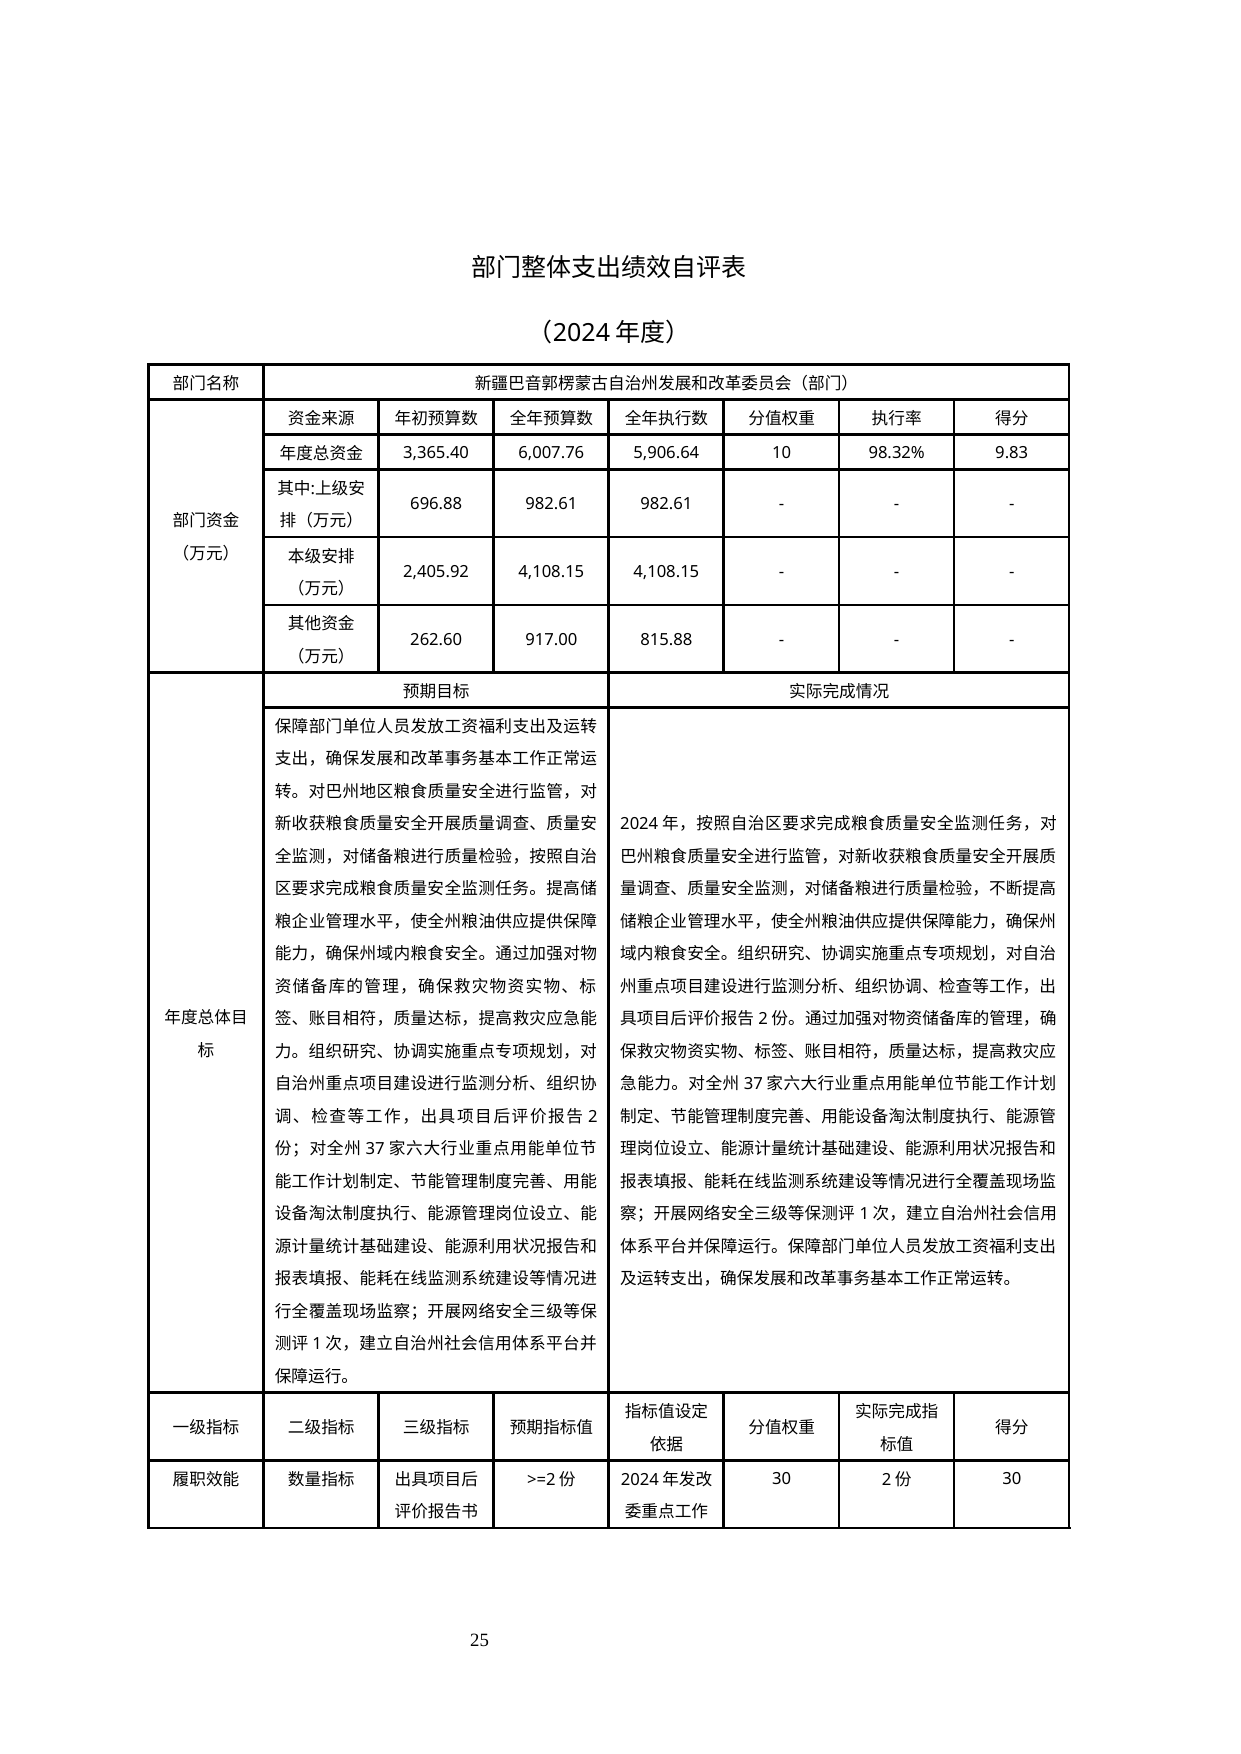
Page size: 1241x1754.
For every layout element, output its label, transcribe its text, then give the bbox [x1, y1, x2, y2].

table_cell 6,007.76 [495, 436, 607, 468]
table_cell 262.60 [380, 606, 492, 671]
table_cell 696.88 [380, 471, 492, 536]
table_cell （2024年度） [148, 298, 1069, 363]
table_cell 分值权重 [725, 401, 838, 433]
table_cell 2份 [840, 1462, 953, 1526]
table_cell - [725, 471, 838, 536]
table_cell 指标值设定依据 [610, 1394, 722, 1459]
table_cell - [955, 606, 1068, 671]
table_cell 9.83 [955, 436, 1068, 468]
table_cell 年度总体目标 [150, 674, 262, 1391]
table_cell 实际完成情况 [610, 674, 1068, 706]
table_cell 全年执行数 [610, 401, 722, 433]
table_cell 10 [725, 436, 838, 468]
table_cell 执行率 [840, 401, 953, 433]
table_cell 预期目标 [265, 674, 607, 706]
table_cell 数量指标 [265, 1462, 377, 1526]
table_cell 982.61 [610, 471, 722, 536]
table_cell 其中:上级安排（万元） [265, 471, 377, 536]
table_cell 保障部门单位人员发放工资福利支出及运转支出，确保发展和改革事务基本工作正常运转。对巴州地区粮食质量安全进行监管，对新收获粮食质量安全开展质量调查、质量安全监测，对储备粮进行质量检验，按照自治区要求完成粮食质量安全监测任务。提高储粮企业管理水平，使全州粮油供应提供保障能力，确保州域内粮食安全。通过加强对物资储备库的管理，确保救灾物资实物、标签、账目相符，质量达标，提高救灾应急能力。组织研究、协调实施重点专项规划，对自治州重点项目建设进行监测分析、组织协调、检查等工作，出具项目后评价报告2份；对全州37家六大行业重点用能单位节能工作计划制定、节能管理制度完善、用能设备淘汰制度执行、能源管理岗位设立、能源计量统计基础建设、能源利用状况报告和报表填报、能耗在线监测系统建设等情况进行全覆盖现场监察；开展网络安全三级等保测评1次，建立自治州社会信用体系平台并保障运行。 [265, 709, 607, 1391]
table_cell 履职效能 [150, 1462, 262, 1526]
table_cell 出具项目后评价报告书 [380, 1462, 492, 1526]
table_cell 实际完成指标值 [840, 1394, 953, 1459]
table_cell 2,405.92 [380, 538, 492, 603]
table_cell 三级指标 [380, 1394, 492, 1459]
table_cell 917.00 [495, 606, 607, 671]
table_cell 4,108.15 [610, 538, 722, 603]
table_cell 预期指标值 [495, 1394, 607, 1459]
table_cell - [955, 471, 1068, 536]
table_cell 2024年发改委重点工作计划 [610, 1462, 722, 1526]
table_cell 得分 [955, 401, 1068, 433]
table_cell 年初预算数 [380, 401, 492, 433]
table_cell - [840, 471, 953, 536]
table_cell 一级指标 [150, 1394, 262, 1459]
table_cell - [725, 606, 838, 671]
table_cell 4,108.15 [495, 538, 607, 603]
table_cell - [840, 538, 953, 603]
table_cell 分值权重 [725, 1394, 838, 1459]
table_cell 815.88 [610, 606, 722, 671]
table_cell 3,365.40 [380, 436, 492, 468]
table_cell 30 [725, 1462, 838, 1526]
table_cell 30 [955, 1462, 1068, 1526]
table_cell - [840, 606, 953, 671]
table_cell 982.61 [495, 471, 607, 536]
table_cell 二级指标 [265, 1394, 377, 1459]
table_cell - [955, 538, 1068, 603]
table_cell 年度总资金 [265, 436, 377, 468]
table_cell 98.32% [840, 436, 953, 468]
table_cell 部门名称 [150, 366, 262, 398]
table_cell 2024年，按照自治区要求完成粮食质量安全监测任务，对巴州粮食质量安全进行监管，对新收获粮食质量安全开展质量调查、质量安全监测，对储备粮进行质量检验，不断提高储粮企业管理水平，使全州粮油供应提供保障能力，确保州域内粮食安全。组织研究、协调实施重点专项规划，对自治州重点项目建设进行监测分析、组织协调、检查等工作，出具项目后评价报告2份。通过加强对物资储备库的管理，确保救灾物资实物、标签、账目相符，质量达标，提高救灾应急能力。对全州37家六大行业重点用能单位节能工作计划制定、节能管理制度完善、用能设备淘汰制度执行、能源管理岗位设立、能源计量统计基础建设、能源利用状况报告和报表填报、能耗在线监测系统建设等情况进行全覆盖现场监察；开展网络安全三级等保测评1次，建立自治州社会信用体系平台并保障运行。保障部门单位人员发放工资福利支出及运转支出，确保发展和改革事务基本工作正常运转。 [610, 709, 1068, 1391]
table_cell 本级安排（万元） [265, 538, 377, 603]
table_cell 资金来源 [265, 401, 377, 433]
table_cell 新疆巴音郭楞蒙古自治州发展和改革委员会（部门） [265, 366, 1068, 398]
table_cell 其他资金（万元） [265, 606, 377, 671]
table_cell 得分 [955, 1394, 1068, 1459]
table_cell >=2份 [495, 1462, 607, 1526]
table_cell 部门资金（万元） [150, 401, 262, 671]
table_header 部门整体支出绩效自评表 [148, 233, 1069, 298]
table_cell - [725, 538, 838, 603]
table_cell 全年预算数 [495, 401, 607, 433]
table_cell 5,906.64 [610, 436, 722, 468]
